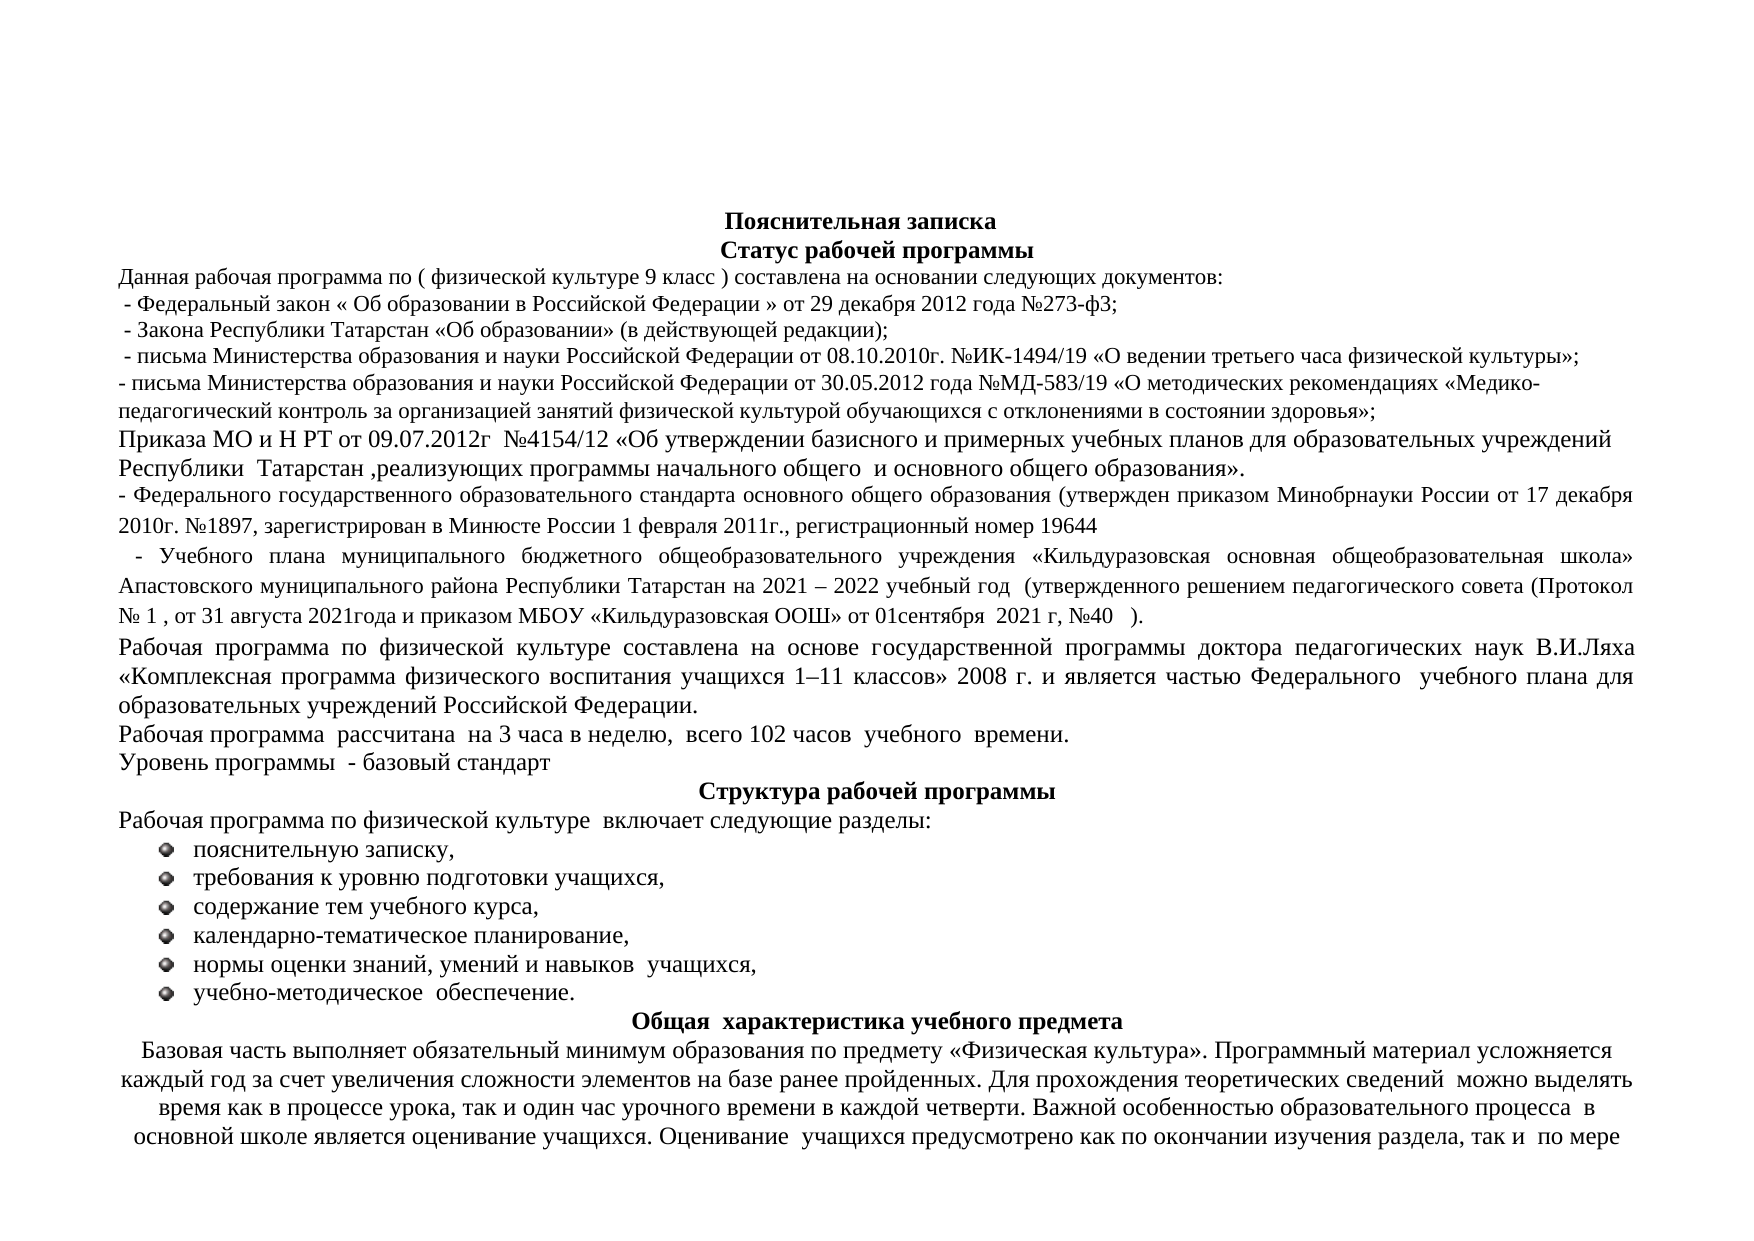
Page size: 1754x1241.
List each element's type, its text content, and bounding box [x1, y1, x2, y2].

text - письма Министерства образования и науки Российской Федерации от 30.05.2012 года №МД-583/19 «О методических рекомендациях «Медико-педагогический контроль за организацией занятий физической культурой обучающихся с отклонениями в состоянии здоровья»; Приказа МО и Н РТ от 09.07.2012г №4154/12 «Об утверждении базисного и примерных учебных планов для образовательных учреждений Республики Татарстан ,реализующих программы начального общего и основного общего образования». [118, 369, 1636, 481]
text - Федерального государственного образовательного стандарта основного общего образования (утвержден приказом Минобрнауки России от 17 декабря 2010г. №1897, зарегистрирован в Минюсте России 1 февраля 2011г., регистрационный номер 19644 [118, 481, 1636, 538]
picture [156, 840, 174, 857]
text - Федеральный закон « Об образовании в Российской Федерации » от 29 декабря 2012 года №273-ф3; [118, 290, 1636, 316]
text - Учебного плана муниципального бюджетного общеобразовательного учреждения «Кильдуразовская основная общеобразовательная школа» Апастовского муниципального района Республики Татарстан на 2021 – 2022 учебный год (утвержденного решением педагогического совета (Протокол № 1 , от 31 августа 2021года и приказом МБОУ «Кильдуразовская ООШ» от 01сентября 2021 г, №40 ). [118, 542, 1636, 629]
text Общая характеристика учебного предмета [118, 1006, 1636, 1035]
text Уровень программы - базовый стандарт [118, 747, 1636, 776]
list содержание тем учебного курса, [156, 891, 1636, 920]
text Структура рабочей программы [118, 776, 1636, 805]
text - Закона Республики Татарстан «Об образовании» (в действующей редакции); [118, 316, 1636, 342]
picture [156, 898, 174, 915]
text - письма Министерства образования и науки Российской Федерации от 08.10.2010г. №ИК-1494/19 «О ведении третьего часа физической культуры»; [118, 342, 1636, 369]
list нормы оценки знаний, умений и навыков учащихся, [156, 949, 1636, 977]
list требования к уровню подготовки учащихся, [156, 862, 1636, 891]
text Рабочая программа рассчитана на 3 часа в неделю, всего 102 часов учебного времени. [118, 719, 1636, 747]
list пояснительную записку, [156, 834, 1636, 862]
text Данная рабочая программа по ( физической культуре 9 класс ) составлена на основании следующих документов: [118, 263, 1636, 290]
list календарно-тематическое планирование, [156, 920, 1636, 949]
picture [156, 869, 174, 886]
text Рабочая программа по физической культуре составлена на основе государственной программы доктора педагогических наук В.И.Ляха «Комплексная программа физического воспитания учащихся 1–11 классов» 2008 г. и является частью Федерального учебного плана для образовательных учреждений Российской Федерации. [118, 632, 1636, 719]
picture [156, 955, 174, 972]
text Рабочая программа по физической культуре включает следующие разделы: [118, 805, 1636, 834]
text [118, 1035, 1636, 1150]
picture [156, 926, 174, 944]
picture [156, 984, 174, 1001]
text Пояснительная записка [118, 206, 1636, 235]
text Статус рабочей программы [118, 235, 1636, 263]
list учебно-методическое обеспечение. [156, 977, 1636, 1006]
